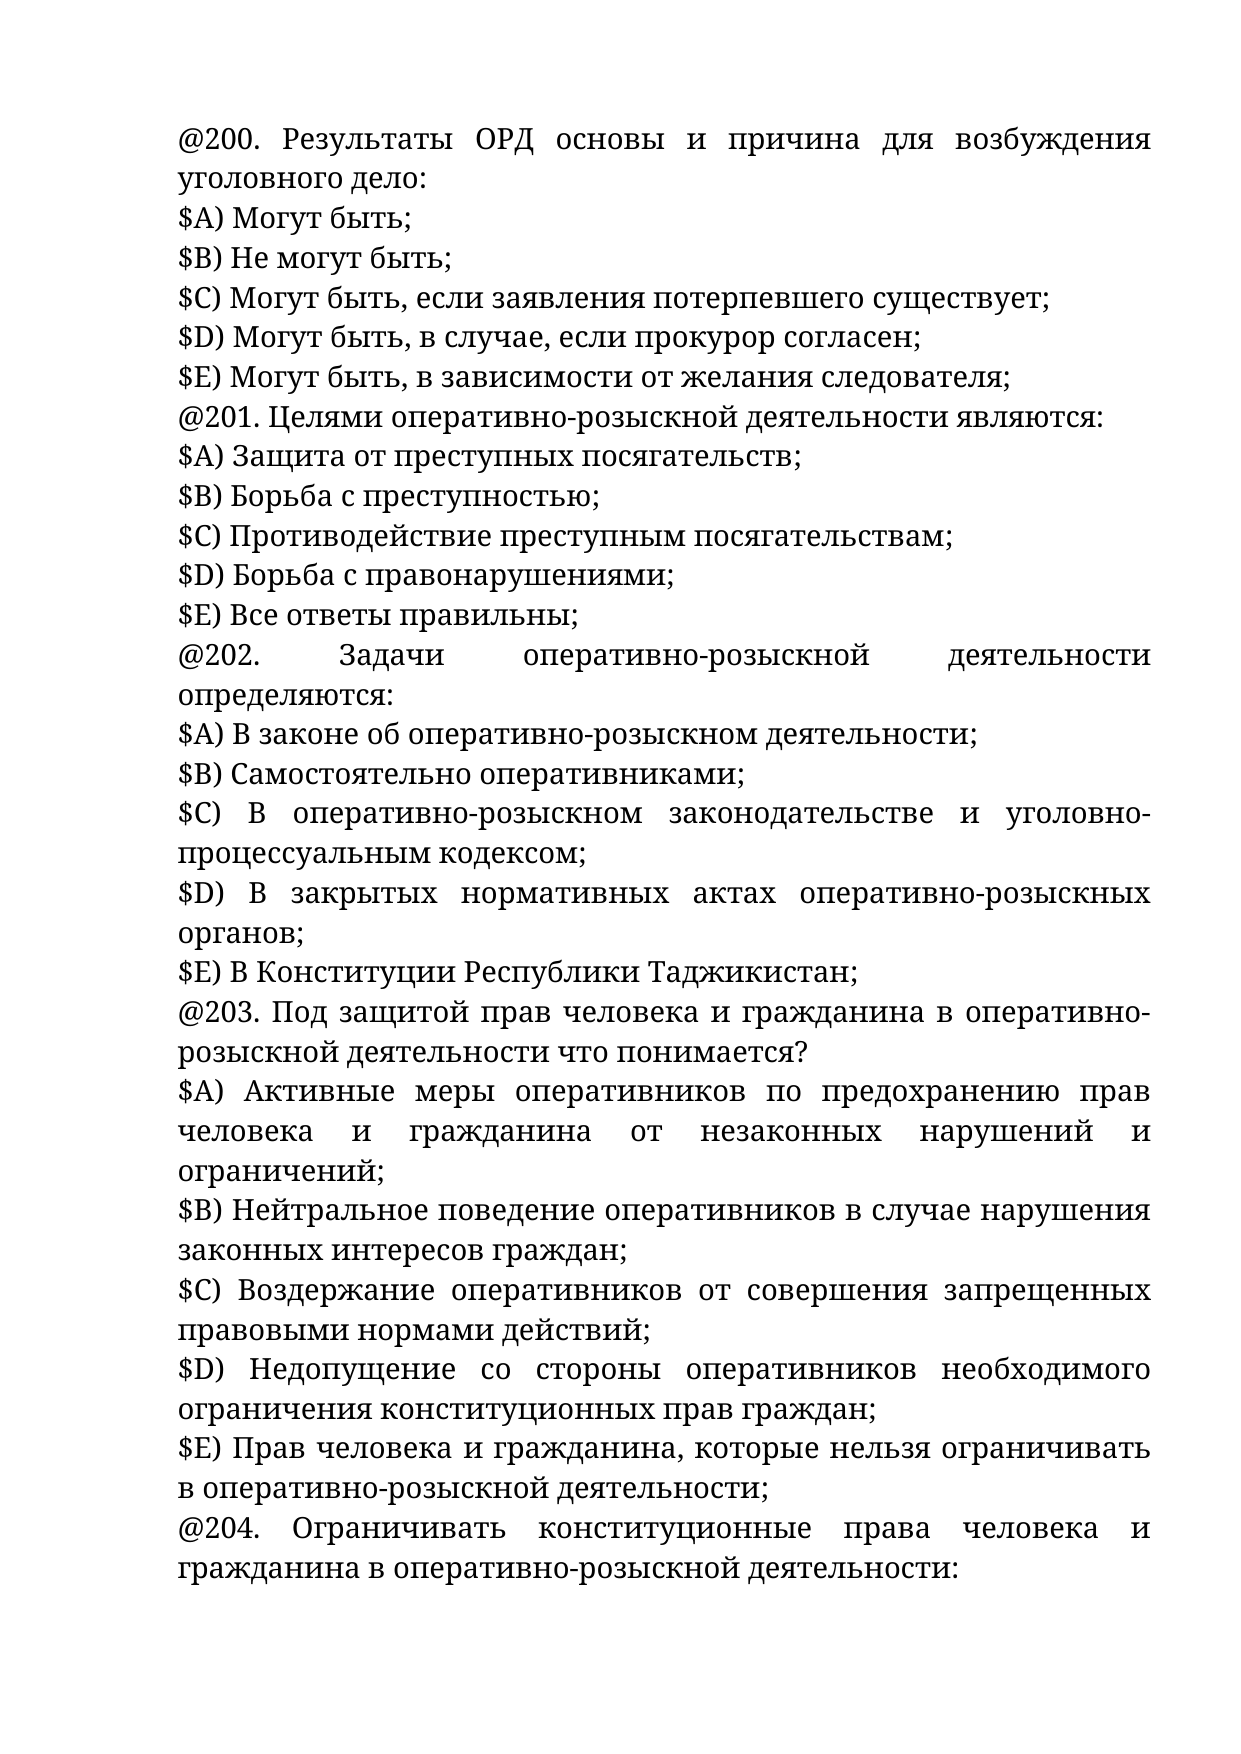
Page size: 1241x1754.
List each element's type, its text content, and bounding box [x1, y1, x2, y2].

text @204. Ограничивать конституционные права человека и гражданина в оперативно-розыскной деятельности: [177, 1507, 1152, 1587]
text $D) Могут быть, в случае, если прокурор согласен; [177, 317, 1152, 356]
text $E) В Конституции Республики Таджикистан; [177, 952, 1152, 991]
text $B) Нейтральное поведение оперативников в случае нарушения законных интересов граждан; [177, 1190, 1152, 1269]
text @202. Задачи оперативно-розыскной деятельности определяются: [177, 634, 1152, 713]
text $B) Не могут быть; [177, 237, 1152, 277]
text $D) Недопущение со стороны оперативников необходимого ограничения конституционных прав граждан; [177, 1348, 1152, 1428]
text @201. Целями оперативно-розыскной деятельности являются: [177, 396, 1152, 436]
text $C) Воздержание оперативников от совершения запрещенных правовыми нормами действий; [177, 1269, 1152, 1348]
text $D) В закрытых нормативных актах оперативно-розыскных органов; [177, 872, 1152, 952]
text $C) Могут быть, если заявления потерпевшего существует; [177, 277, 1152, 317]
text $A) Могут быть; [177, 197, 1152, 237]
text $D) Борьба с правонарушениями; [177, 555, 1152, 594]
text $A) Защита от преступных посягательств; [177, 436, 1152, 475]
text $C) В оперативно-розыскном законодательстве и уголовно-процессуальным кодексом; [177, 793, 1152, 872]
text $A) Активные меры оперативников по предохранению прав человека и гражданина от незаконных нарушений и ограничений; [177, 1071, 1152, 1190]
text @200. Результаты ОРД основы и причина для возбуждения уголовного дело: [177, 118, 1152, 197]
text $B) Борьба с преступностью; [177, 475, 1152, 515]
text $E) Могут быть, в зависимости от желания следователя; [177, 356, 1152, 396]
text $E) Прав человека и гражданина, которые нельзя ограничивать в оперативно-розыскной деятельности; [177, 1428, 1152, 1507]
text $A) В законе об оперативно-розыскном деятельности; [177, 713, 1152, 753]
text $E) Все ответы правильны; [177, 594, 1152, 634]
text $C) Противодействие преступным посягательствам; [177, 515, 1152, 555]
text $B) Самостоятельно оперативниками; [177, 753, 1152, 793]
text @203. Под защитой прав человека и гражданина в оперативно-розыскной деятельности что понимается? [177, 991, 1152, 1071]
